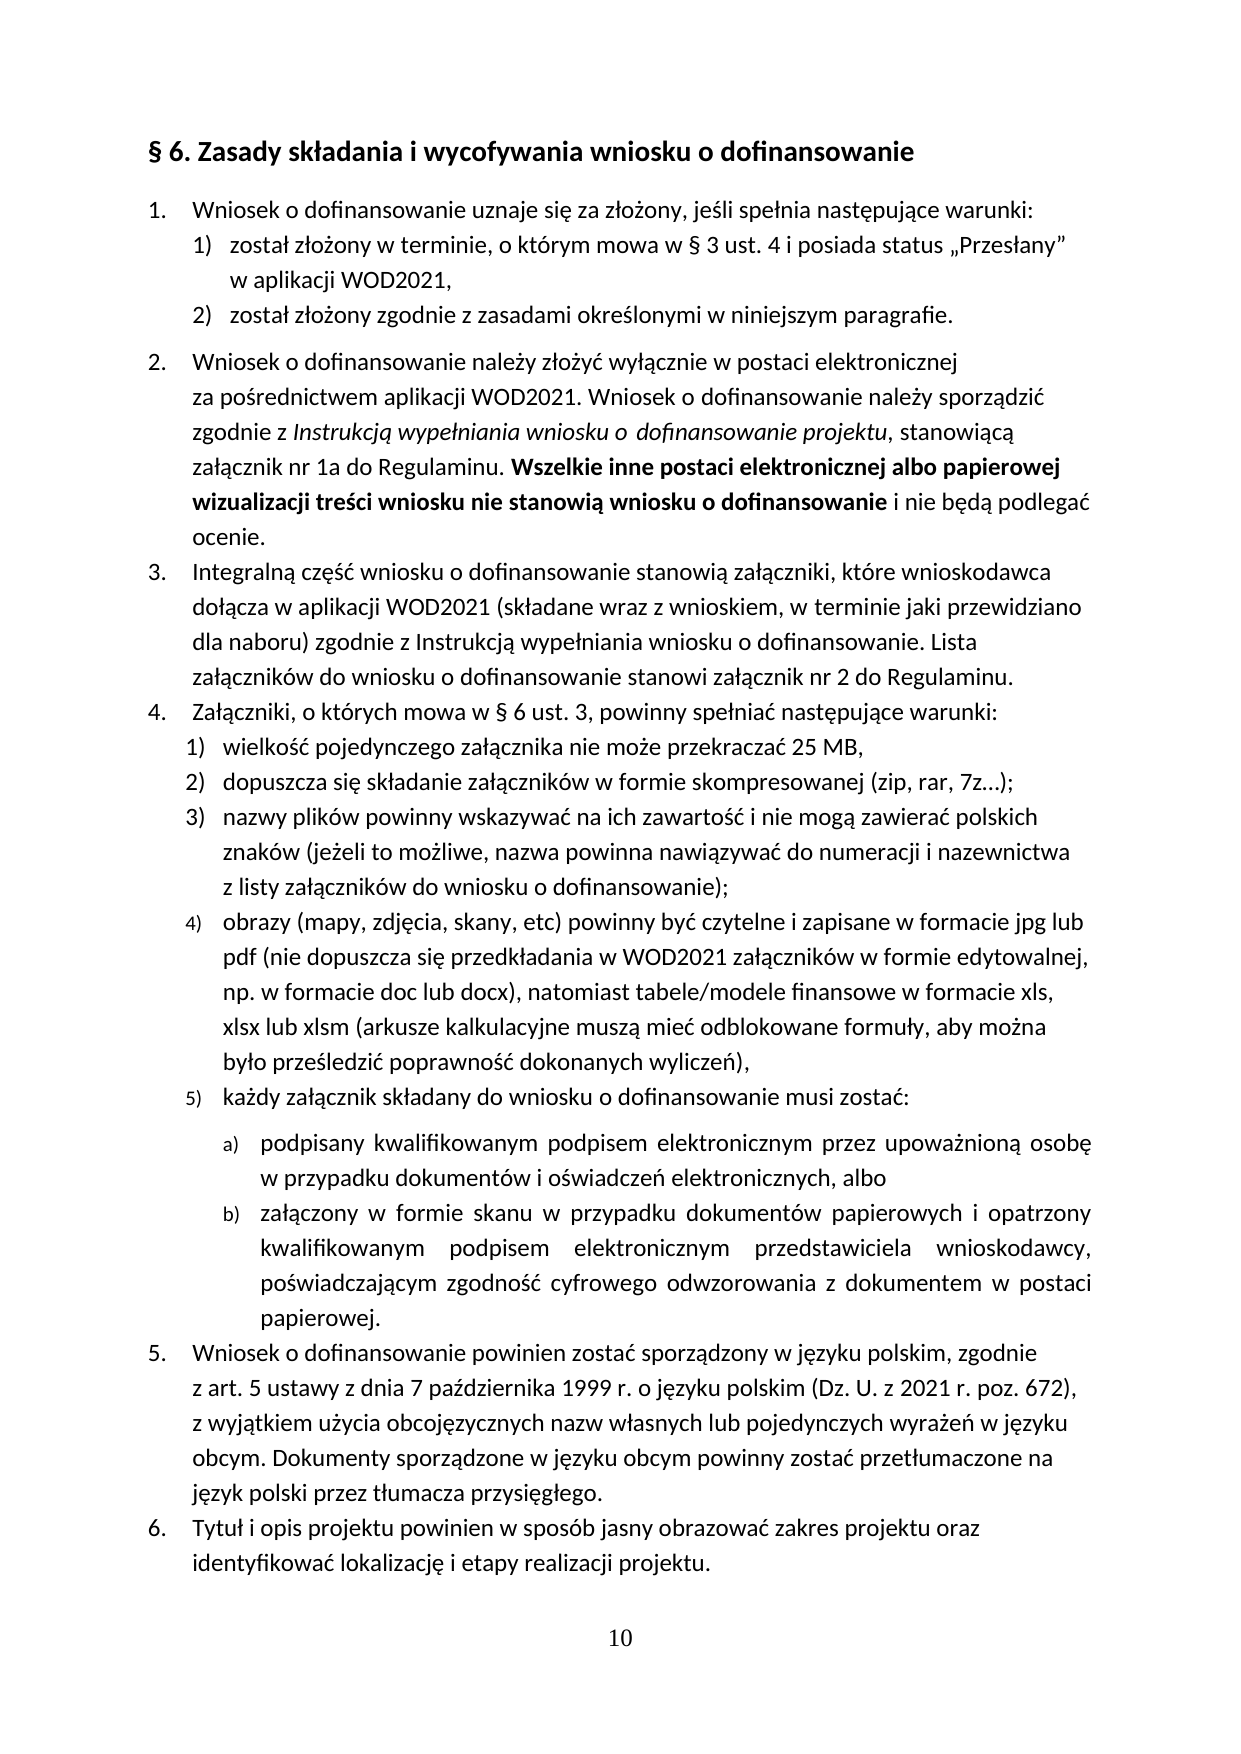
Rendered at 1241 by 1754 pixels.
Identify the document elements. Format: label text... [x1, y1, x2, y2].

list Wniosek o dofinansowanie powinien zostać sporządzony w języku polskim, zgodnie z art. 5 ustawy z dnia 7 października 1999 r. o języku polskim (Dz. U. z 2021 r. poz. 672), z wyjątkiem użycia obcojęzycznych nazw własnych lub pojedynczych wyrażeń w języku obcym. Dokumenty sporządzone w języku obcym powinny zostać przetłumaczone na język polski przez tłumacza przysięgłego. [148, 1337, 1092, 1507]
list obrazy (mapy, zdjęcia, skany, etc) powinny być czytelne i zapisane w formacie jpg lub pdf (nie dopuszcza się przedkładania w WOD2021 załączników w formie edytowalnej, np. w formacie doc lub docx), natomiast tabele/modele finansowe w formacie xls, xlsx lub xlsm (arkusze kalkulacyjne muszą mieć odblokowane formuły, aby można było prześledzić poprawność dokonanych wyliczeń), [185, 906, 1092, 1077]
list wielkość pojedynczego załącznika nie może przekraczać 25 MB, [185, 731, 1092, 762]
list nazwy plików powinny wskazywać na ich zawartość i nie mogą zawierać polskich znaków (jeżeli to możliwe, nazwa powinna nawiązywać do numeracji i nazewnictwa z listy załączników do wniosku o dofinansowanie); [185, 801, 1092, 902]
list został złożony zgodnie z zasadami określonymi w niniejszym paragrafie. [192, 299, 1092, 329]
list Wniosek o dofinansowanie uznaje się za złożony, jeśli spełnia następujące warunki: [148, 194, 1092, 224]
list podpisany kwalifikowanym podpisem elektronicznym przez upoważnioną osobę w przypadku dokumentów i oświadczeń elektronicznych, albo [223, 1127, 1092, 1192]
list Załączniki, o których mowa w § 6 ust. 3, powinny spełniać następujące warunki: [148, 696, 1092, 727]
subtitle § 6. Zasady składania i wycofywania wniosku o dofinansowanie [148, 133, 1092, 169]
list został złożony w terminie, o którym mowa w § 3 ust. 4 i posiada status „Przesłany” w aplikacji WOD2021, [192, 229, 1092, 294]
list Integralną część wniosku o dofinansowanie stanowią załączniki, które wnioskodawca dołącza w aplikacji WOD2021 (składane wraz z wnioskiem, w terminie jaki przewidziano dla naboru) zgodnie z Instrukcją wypełniania wniosku o dofinansowanie. Lista załączników do wniosku o dofinansowanie stanowi załącznik nr 2 do Regulaminu. [148, 556, 1092, 692]
list Tytuł i opis projektu powinien w sposób jasny obrazować zakres projektu oraz identyfikować lokalizację i etapy realizacji projektu. [148, 1512, 1092, 1577]
list dopuszcza się składanie załączników w formie skompresowanej (zip, rar, 7z…); [185, 766, 1092, 797]
list Wniosek o dofinansowanie należy złożyć wyłącznie w postaci elektronicznej za pośrednictwem aplikacji WOD2021. Wniosek o dofinansowanie należy sporządzić zgodnie z Instrukcją wypełniania wniosku o dofinansowanie projektu, stanowiącą załącznik nr 1a do Regulaminu. Wszelkie inne postaci elektronicznej albo papierowej wizualizacji treści wniosku nie stanowią wniosku o dofinansowanie i nie będą podlegać ocenie. [148, 346, 1092, 552]
list każdy załącznik składany do wniosku o dofinansowanie musi zostać: [185, 1081, 1092, 1112]
list załączony w formie skanu w przypadku dokumentów papierowych i opatrzony kwalifikowanym podpisem elektronicznym przedstawiciela wnioskodawcy, poświadczającym zgodność cyfrowego odwzorowania z dokumentem w postaci papierowej. [223, 1197, 1092, 1332]
